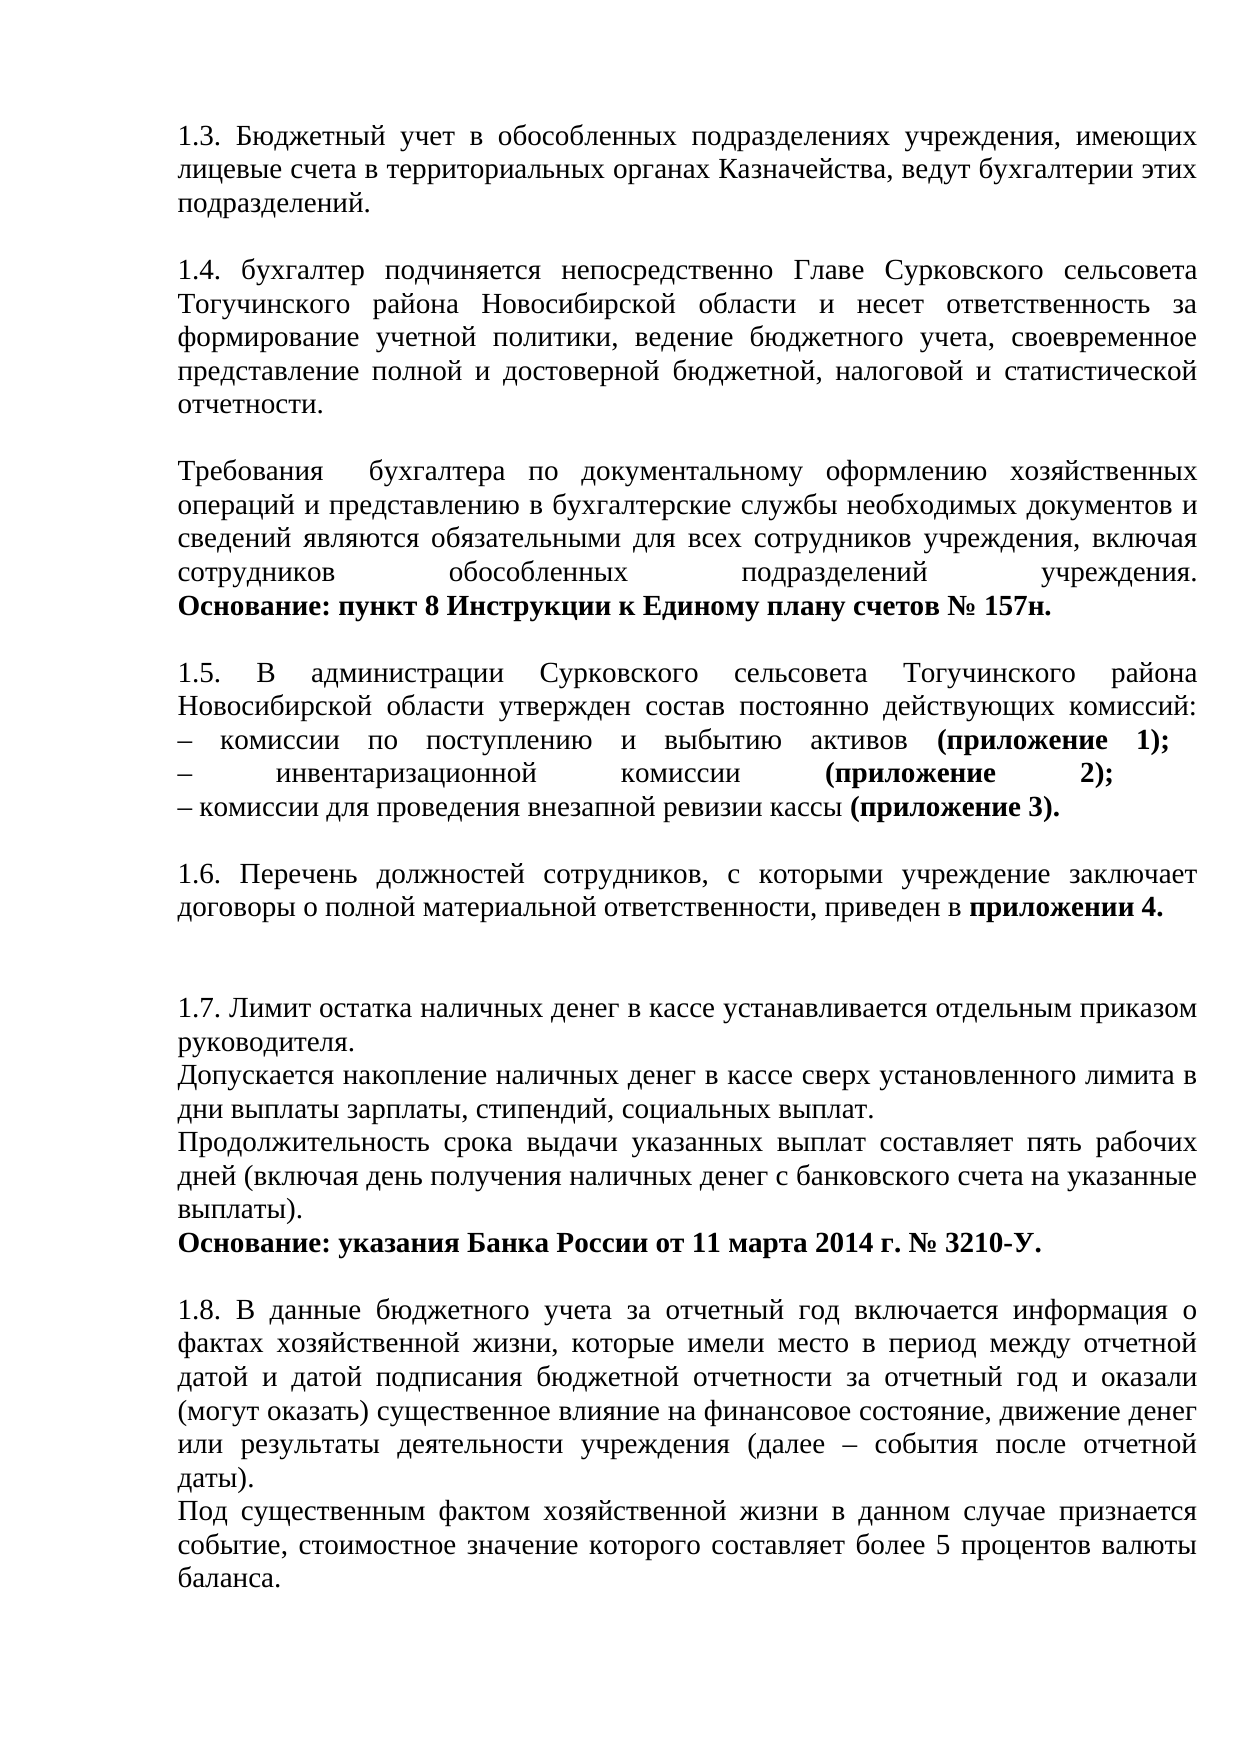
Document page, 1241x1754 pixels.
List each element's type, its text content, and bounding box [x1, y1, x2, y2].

text Под существенным фактом хозяйственной жизни в данном случае признается событие, стоимостное значение которого составляет более 5 процентов валюты баланса. [177, 1493, 1198, 1594]
text 1.4. бухгалтер подчиняется непосредственно Главе Сурковского сельсовета Тогучинского района Новосибирской области и несет ответственность за формирование учетной политики, ведение бюджетного учета, своевременное представление полной и достоверной бюджетной, налоговой и статистической отчетности. [177, 252, 1198, 420]
text 1.5. В администрации Сурковского сельсовета Тогучинского района Новосибирской области утвержден состав постоянно действующих комиссий: – комиссии по поступлению и выбытию активов (приложение 1); – инвентаризационной комиссии (приложение 2); – комиссии для проведения внезапной ревизии кассы (приложение 3). [177, 655, 1198, 822]
text Требования бухгалтера по документальному оформлению хозяйственных операций и представлению в бухгалтерские службы необходимых документов и сведений являются обязательными для всех сотрудников учреждения, включая сотрудников обособленных подразделений учреждения. Основание: пункт 8 Инструкции к Единому плану счетов № 157н. [177, 453, 1198, 621]
text 1.6. Перечень должностей сотрудников, с которыми учреждение заключает договоры о полной материальной ответственности, приведен в приложении 4. [177, 856, 1198, 923]
text 1.8. В данные бюджетного учета за отчетный год включается информация о фактах хозяйственной жизни, которые имели место в период между отчетной датой и датой подписания бюджетной отчетности за отчетный год и оказали (могут оказать) существенное влияние на финансовое состояние, движение денег или результаты деятельности учреждения (далее – события после отчетной даты). [177, 1292, 1198, 1493]
text 1.7. Лимит остатка наличных денег в кассе устанавливается отдельным приказом руководителя. [177, 990, 1198, 1057]
text Допускается накопление наличных денег в кассе сверх установленного лимита в дни выплаты зарплаты, стипендий, социальных выплат. [177, 1057, 1198, 1124]
text Продолжительность срока выдачи указанных выплат составляет пять рабочих дней (включая день получения наличных денег с банковского счета на указанные выплаты). Основание: указания Банка России от 11 марта . № 3210-У. [177, 1124, 1198, 1258]
text 1.3. Бюджетный учет в обособленных подразделениях учреждения, имеющих лицевые счета в территориальных органах Казначейства, ведут бухгалтерии этих подразделений. [177, 118, 1198, 219]
